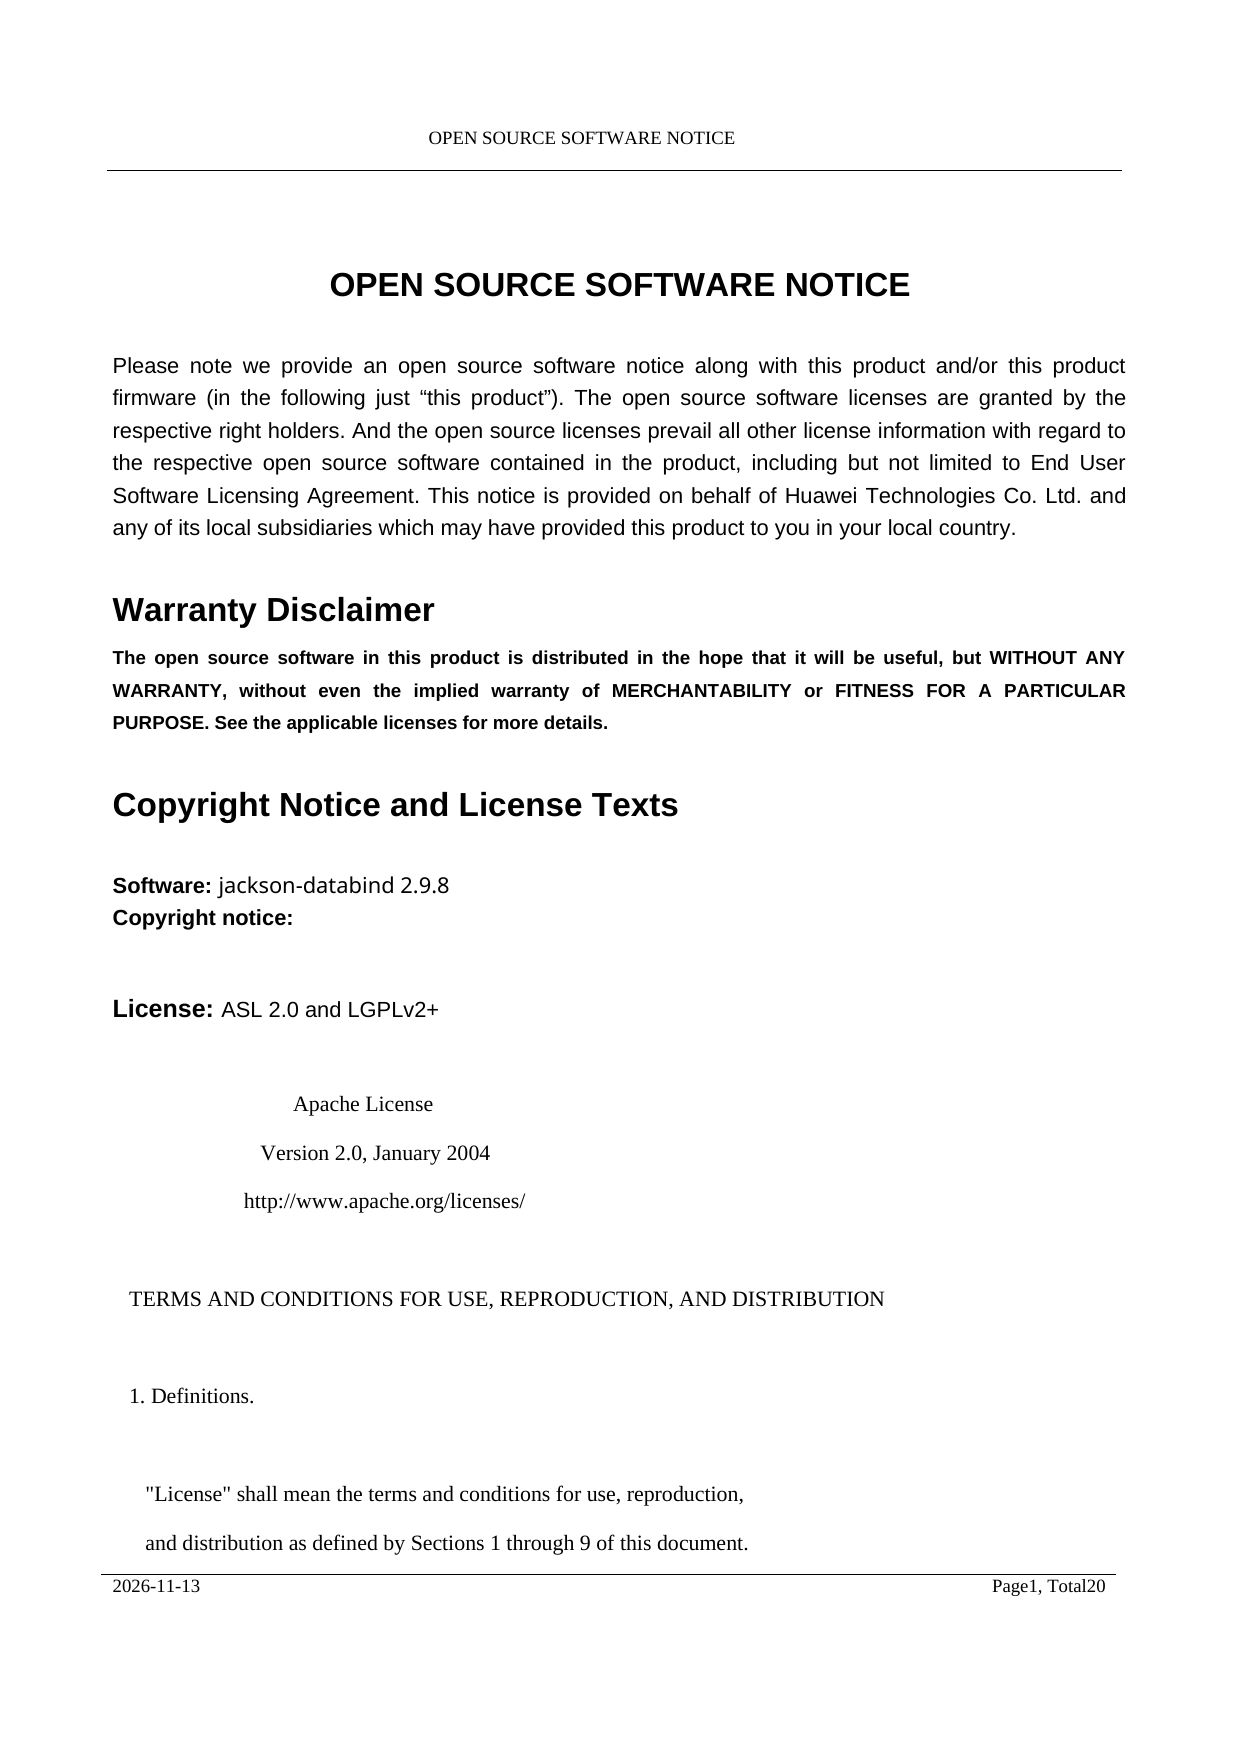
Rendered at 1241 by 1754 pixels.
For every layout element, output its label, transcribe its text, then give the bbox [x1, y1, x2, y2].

text License: ASL 2.0 and LGPLv2+ [112, 992, 1128, 1024]
text Copyright Notice and License Texts [112, 771, 1128, 836]
text Copyright notice: [112, 901, 1128, 934]
text The open source software in this product is distributed in the hope that it will be useful, but WITHOUT ANY WARRANTY, without even the implied warranty of MERCHANTABILITY or FITNESS FOR A PARTICULAR PURPOSE. See the applicable licenses for more details. [112, 641, 1128, 739]
text OPEN SOURCE SOFTWARE NOTICE [112, 251, 1128, 316]
text Please note we provide an open source software notice along with this product and/or this product firmware (in the following just “this product”). The open source software licenses are granted by the respective right holders. And the open source licenses prevail all other license information with regard to the respective open source software contained in the product, including but not limited to End User Software Licensing Agreement. This notice is provided on behalf of Huawei Technologies Co. Ltd. and any of its local subsidiaries which may have provided this product to you in your local country. [112, 349, 1128, 544]
text Software: jackson-databind 2.9.8 [112, 869, 1128, 901]
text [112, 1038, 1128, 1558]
text Warranty Disclaimer [112, 576, 1128, 641]
